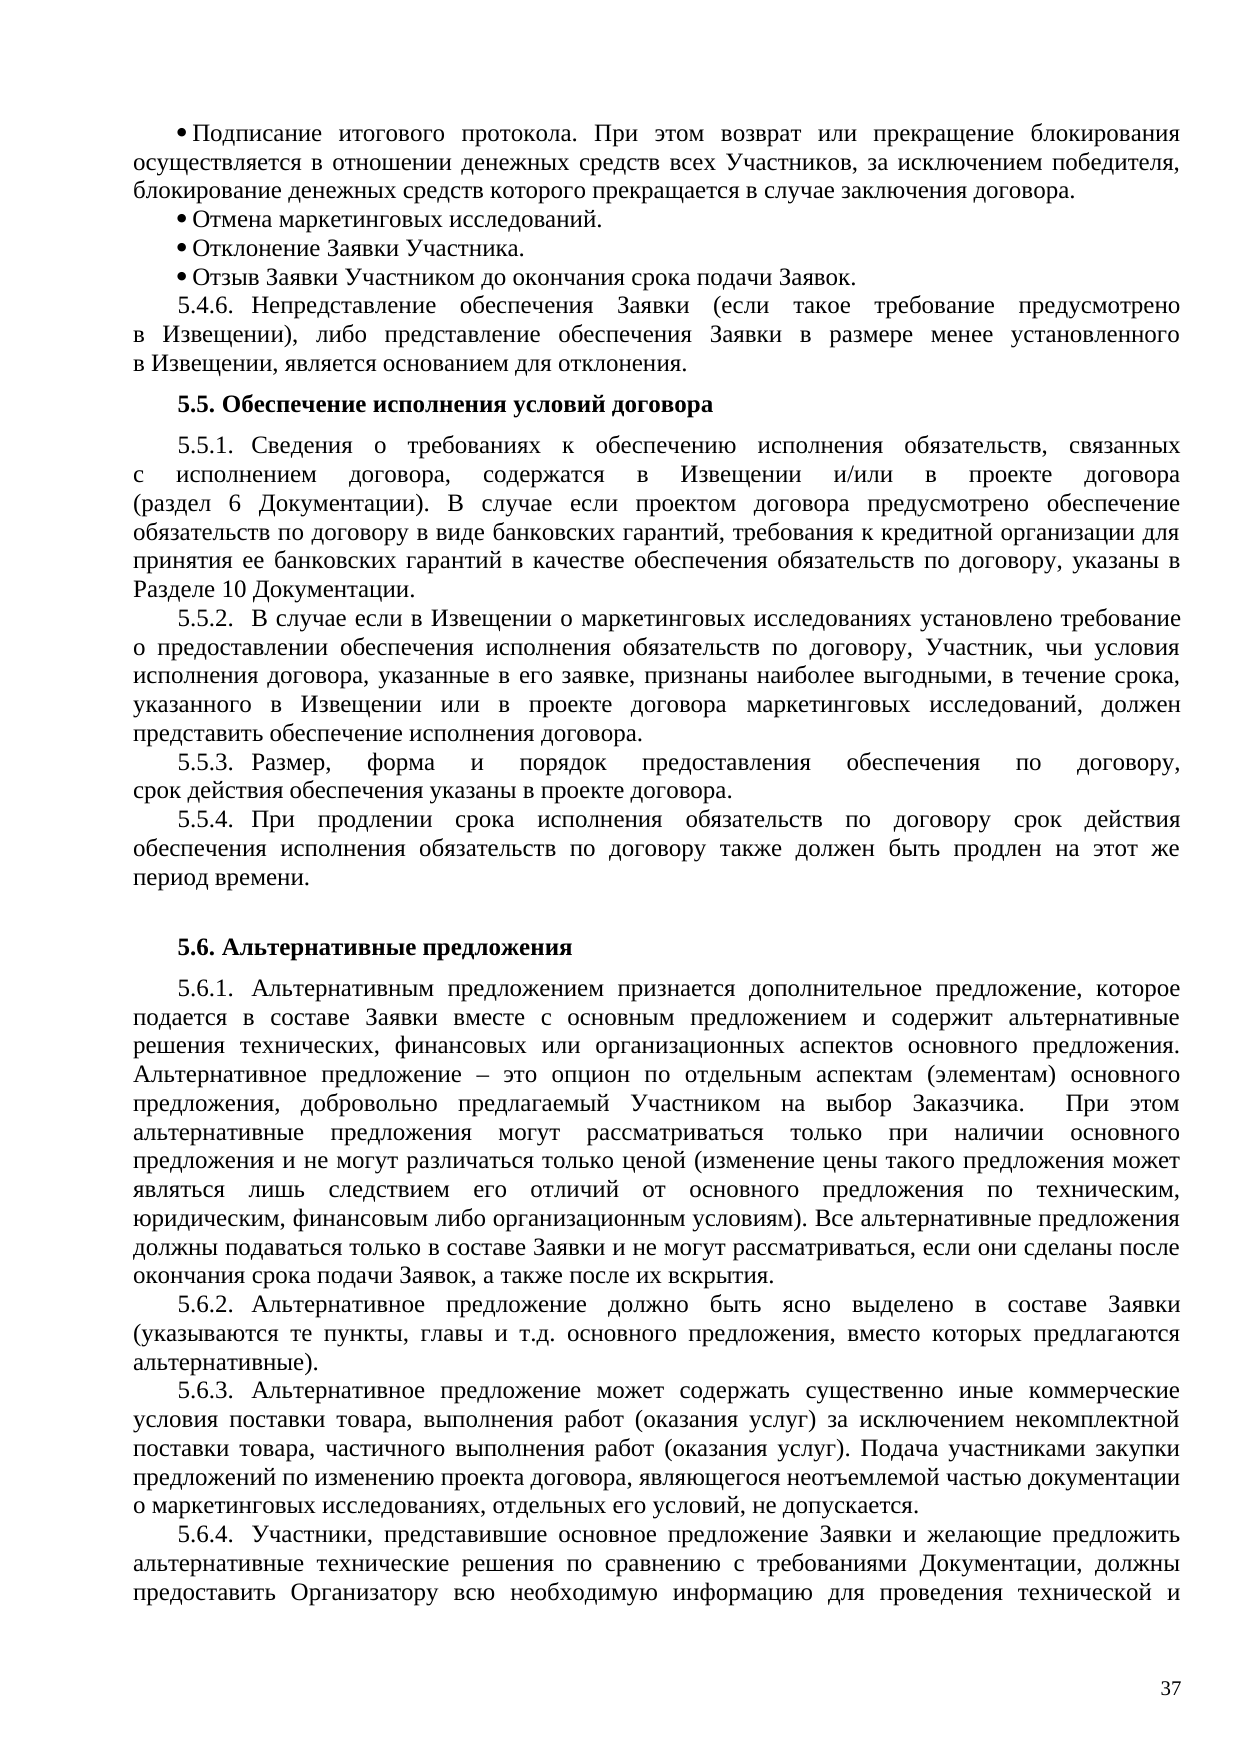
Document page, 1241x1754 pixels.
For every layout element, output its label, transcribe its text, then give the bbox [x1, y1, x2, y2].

list Размер, форма и порядок предоставления обеспечения по договору, срок действия обеспечения указаны в проекте договора. [133, 747, 1181, 804]
list В случае если в Извещении о маркетинговых исследованиях установлено требование о предоставлении обеспечения исполнения обязательств по договору, Участник, чьи условия исполнения договора, указанные в его заявке, признаны наиболее выгодными, в течение срока, указанного в Извещении или в проекте договора маркетинговых исследований, должен представить обеспечение исполнения договора. [133, 603, 1181, 747]
list Отзыв Заявки Участником до окончания срока подачи Заявок. [133, 262, 1181, 291]
list Отклонение Заявки Участника. [133, 233, 1181, 262]
list Обеспечение исполнения условий договора [133, 389, 1181, 418]
list Непредставление обеспечения Заявки (если такое требование предусмотрено в Извещении), либо представление обеспечения Заявки в размере менее установленного в Извещении, является основанием для отклонения. [133, 291, 1181, 377]
list Отмена маркетинговых исследований. [133, 204, 1181, 233]
list Подписание итогового протокола. При этом возврат или прекращение блокирования осуществляется в отношении денежных средств всех Участников, за исключением победителя, блокирование денежных средств которого прекращается в случае заключения договора. [133, 118, 1181, 204]
list Альтернативные предложения [133, 932, 1181, 961]
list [133, 1519, 1181, 1606]
list Альтернативное предложение должно быть ясно выделено в составе Заявки (указываются те пункты, главы и т.д. основного предложения, вместо которых предлагаются альтернативные). [133, 1289, 1181, 1376]
list Сведения о требованиях к обеспечению исполнения обязательств, связанных с исполнением договора, содержатся в Извещении и/или в проекте договора (раздел 6 Документации). В случае если проектом договора предусмотрено обеспечение обязательств по договору в виде банковских гарантий, требования к кредитной организации для принятия ее банковских гарантий в качестве обеспечения обязательств по договору, указаны в Разделе 10 Документации. [133, 431, 1181, 603]
list Альтернативным предложением признается дополнительное предложение, которое подается в составе Заявки вместе с основным предложением и содержит альтернативные решения технических, финансовых или организационных аспектов основного предложения. Альтернативное предложение – это опцион по отдельным аспектам (элементам) основного предложения, добровольно предлагаемый Участником на выбор Заказчика. При этом альтернативные предложения могут рассматриваться только при наличии основного предложения и не могут различаться только ценой (изменение цены такого предложения может являться лишь следствием его отличий от основного предложения по техническим, юридическим, финансовым либо организационным условиям). Все альтернативные предложения должны подаваться только в составе Заявки и не могут рассматриваться, если они сделаны после окончания срока подачи Заявок, а также после их вскрытия. [133, 973, 1181, 1289]
list Альтернативное предложение может содержать существенно иные коммерческие условия поставки товара, выполнения работ (оказания услуг) за исключением некомплектной поставки товара, частичного выполнения работ (оказания услуг). Подача участниками закупки предложений по изменению проекта договора, являющегося неотъемлемой частью документации о маркетинговых исследованиях, отдельных его условий, не допускается. [133, 1376, 1181, 1519]
list При продлении срока исполнения обязательств по договору срок действия обеспечения исполнения обязательств по договору также должен быть продлен на этот же период времени. [133, 804, 1181, 891]
